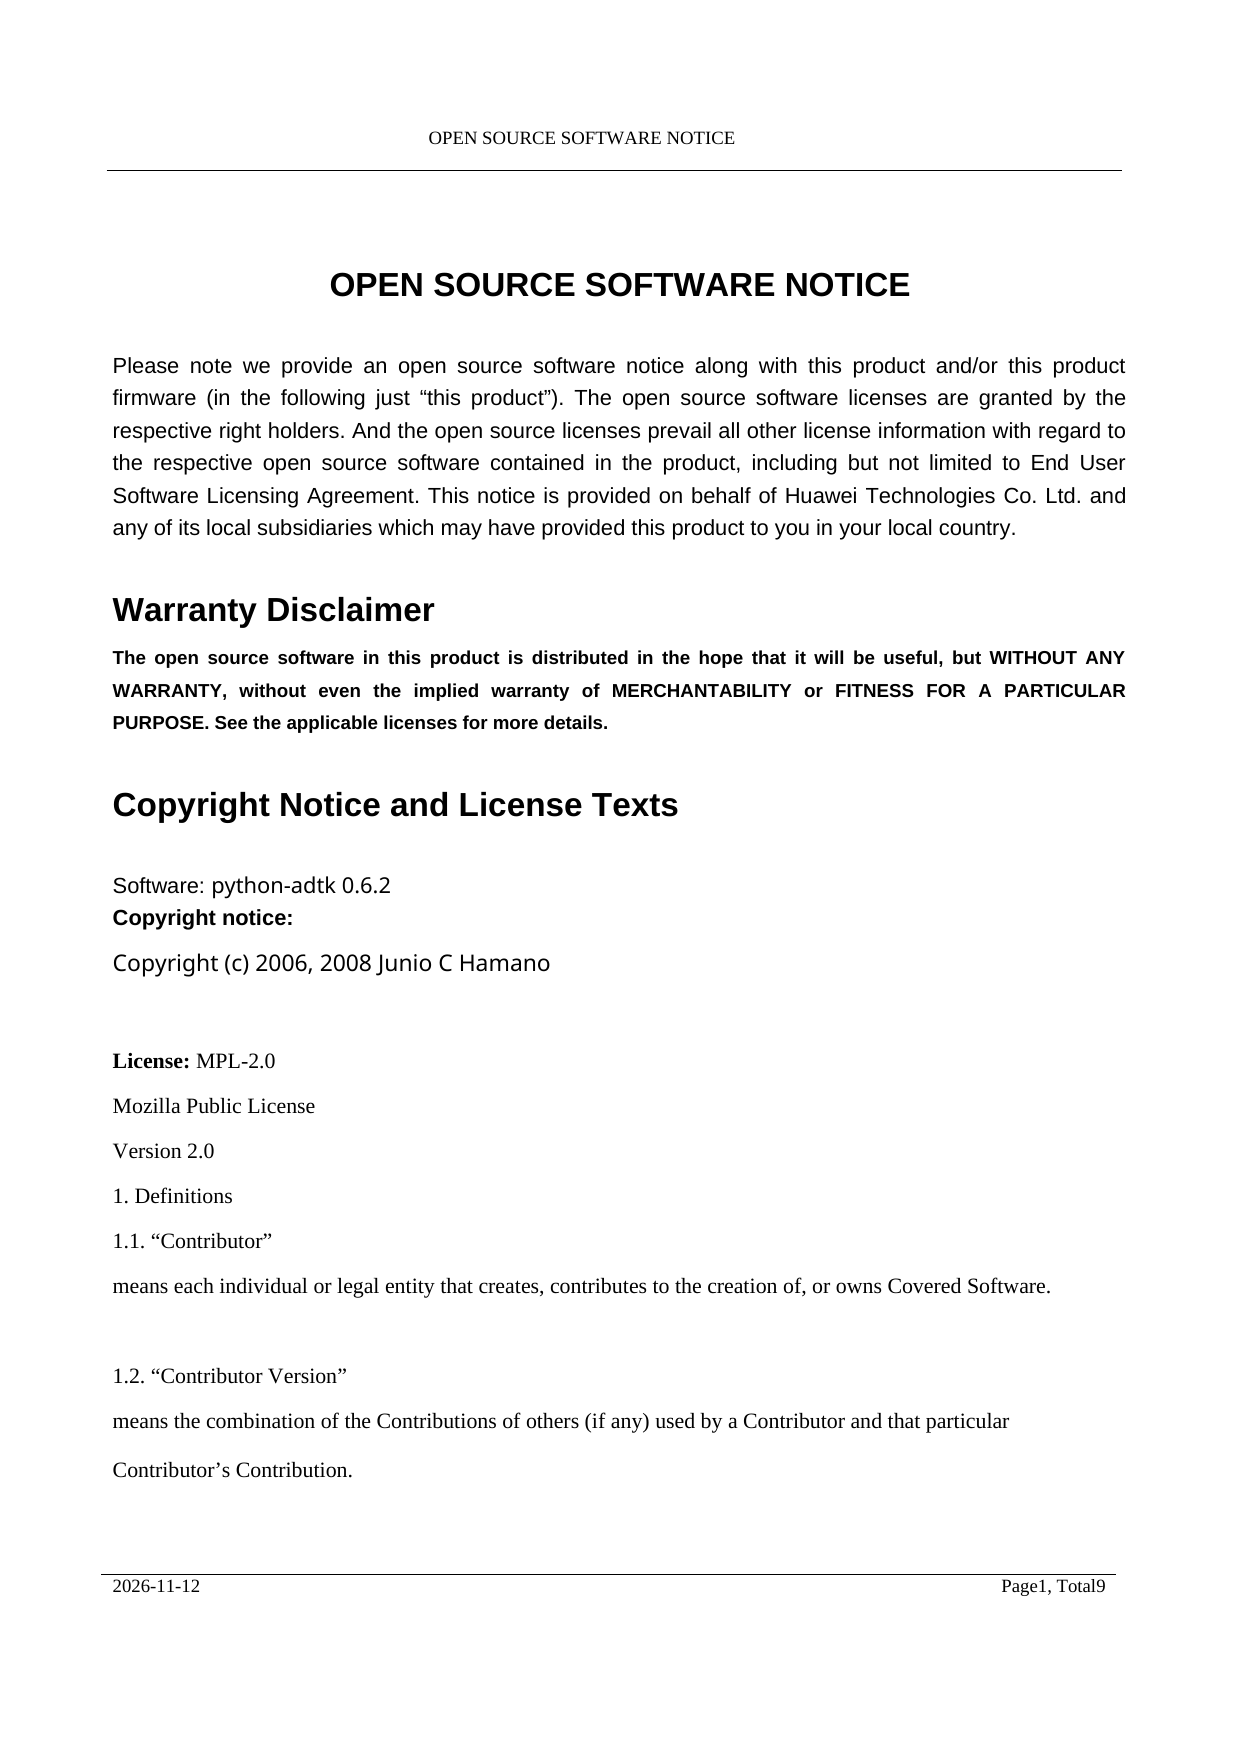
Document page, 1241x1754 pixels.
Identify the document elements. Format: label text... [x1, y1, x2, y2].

text Mozilla Public License [112, 1089, 1128, 1122]
text 1.1. “Contributor” [112, 1224, 1128, 1257]
text Warranty Disclaimer [112, 576, 1128, 641]
text 1. Definitions [112, 1179, 1128, 1212]
text Copyright (c) 2006, 2008 Junio C Hamano [112, 947, 1128, 1028]
text 1.2. “Contributor Version” [112, 1360, 1128, 1392]
text Please note we provide an open source software notice along with this product and/or this product firmware (in the following just “this product”). The open source software licenses are granted by the respective right holders. And the open source licenses prevail all other license information with regard to the respective open source software contained in the product, including but not limited to End User Software Licensing Agreement. This notice is provided on behalf of Huawei Technologies Co. Ltd. and any of its local subsidiaries which may have provided this product to you in your local country. [112, 349, 1128, 544]
text means the combination of the Contributions of others (if any) used by a Contributor and that particular Contributor’s Contribution. [112, 1405, 1128, 1486]
text Version 2.0 [112, 1134, 1128, 1167]
text Copyright notice: [112, 901, 1128, 934]
text Copyright Notice and License Texts [112, 771, 1128, 836]
text License: MPL-2.0 [112, 1044, 1128, 1077]
text Software: python-adtk 0.6.2 [112, 869, 1128, 901]
text OPEN SOURCE SOFTWARE NOTICE [112, 251, 1128, 316]
text The open source software in this product is distributed in the hope that it will be useful, but WITHOUT ANY WARRANTY, without even the implied warranty of MERCHANTABILITY or FITNESS FOR A PARTICULAR PURPOSE. See the applicable licenses for more details. [112, 641, 1128, 739]
text means each individual or legal entity that creates, contributes to the creation of, or owns Covered Software. [112, 1269, 1128, 1302]
